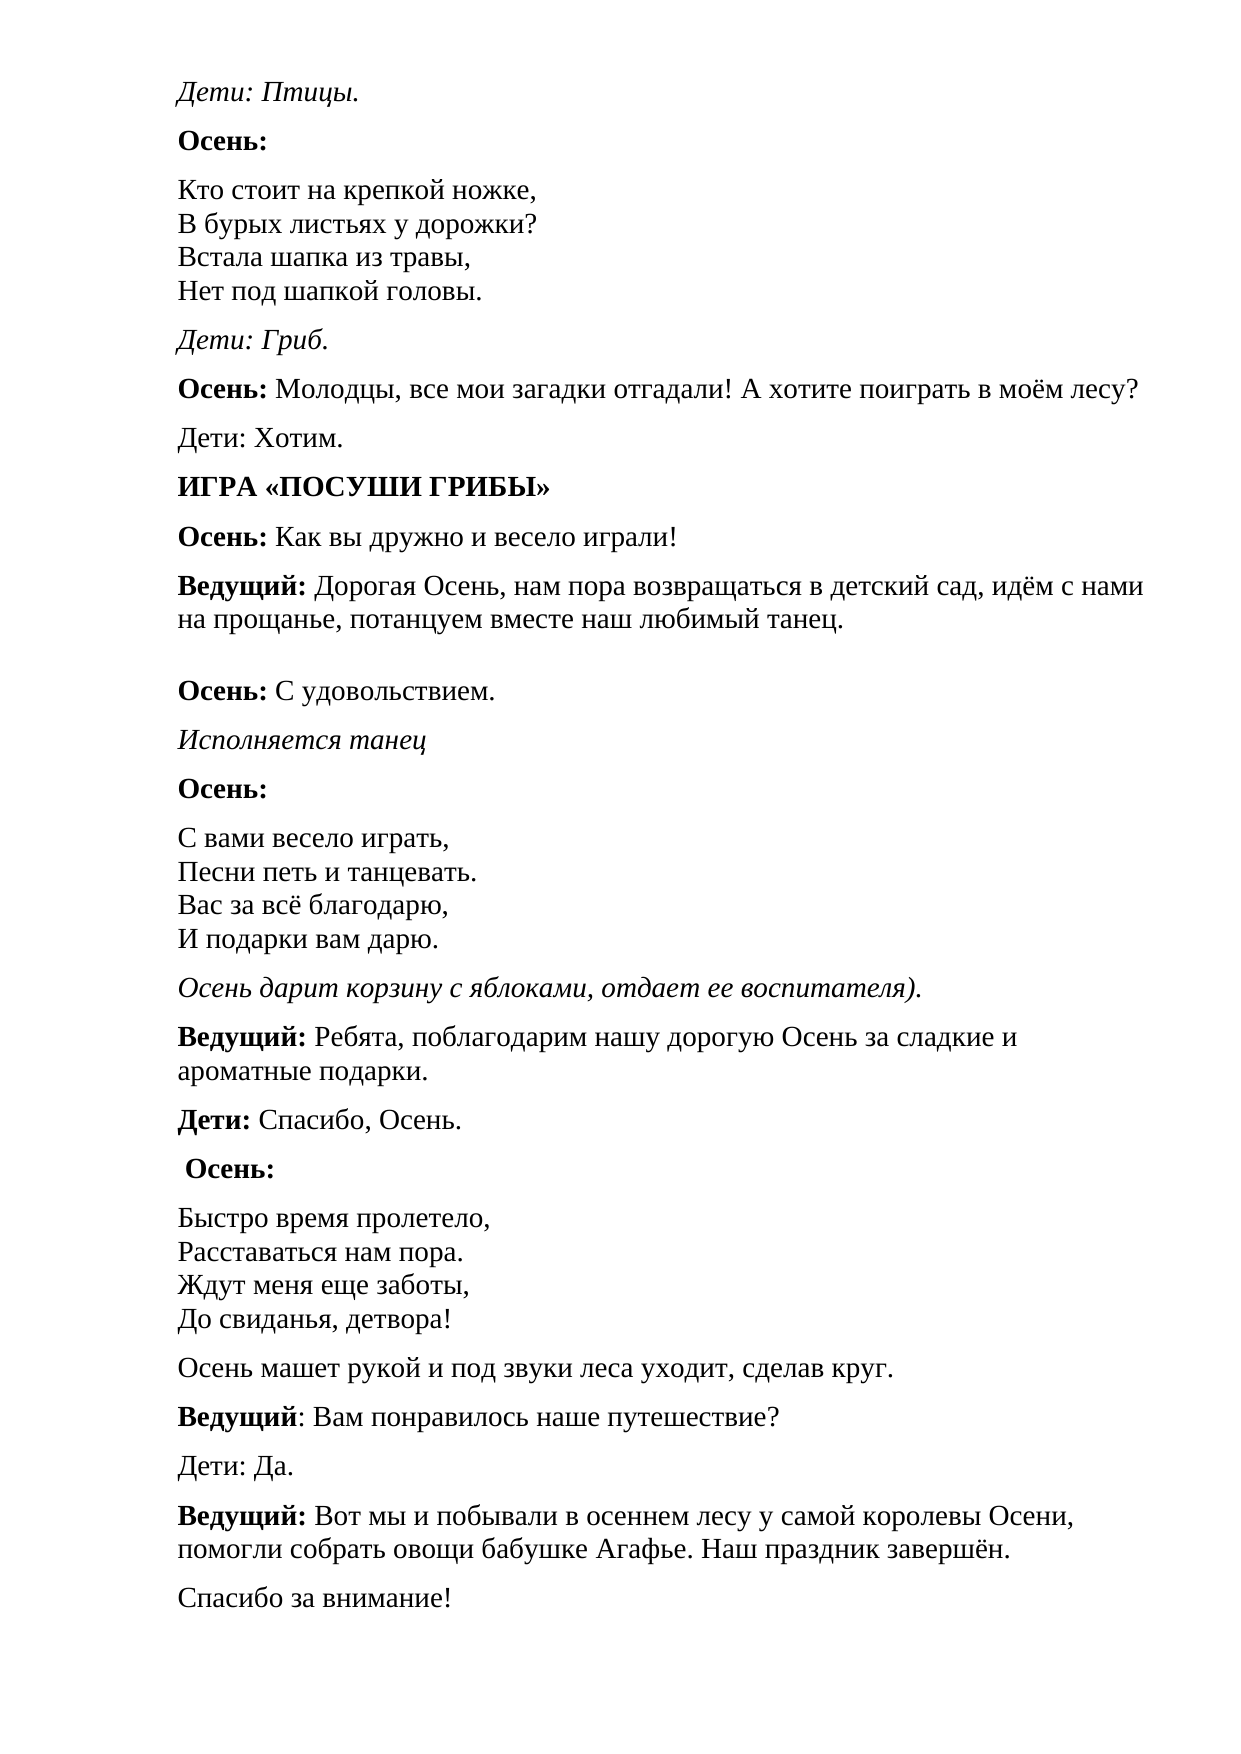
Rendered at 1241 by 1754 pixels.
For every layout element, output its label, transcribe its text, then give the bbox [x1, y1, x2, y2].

text Осень машет рукой и под звуки леса уходит, сделав круг. [177, 1350, 1152, 1384]
text Дети: Гриб. [177, 322, 1152, 356]
text Ведущий: Вот мы и побывали в осеннем лесу у самой королевы Осени, помогли собрать овощи бабушке Агафье. Наш праздник завершён. [177, 1498, 1152, 1565]
text Ведущий: Вам понравилось наше путешествие? [177, 1399, 1152, 1433]
text Осень: [177, 1151, 1152, 1185]
text Кто стоит на крепкой ножке, В бурых листьях у дорожки? Встала шапка из травы, Нет под шапкой головы. [177, 172, 1152, 306]
text Дети: Да. [177, 1448, 1152, 1482]
text Дети: Птицы. [177, 74, 1152, 107]
text Осень: Молодцы, все мои загадки отгадали! А хотите поиграть в моём лесу? [177, 371, 1152, 405]
text ИГРА «ПОСУШИ ГРИБЫ» [177, 469, 1152, 503]
text С вами весело играть, Песни петь и танцевать. Вас за всё благодарю, И подарки вам дарю. [177, 820, 1152, 954]
text Осень дарит корзину с яблоками, отдает ее воспитателя). [177, 970, 1152, 1004]
text Исполняется танец [177, 722, 1152, 756]
text Осень: Как вы дружно и весело играли! [177, 519, 1152, 552]
text Ведущий: Дорогая Осень, нам пора возвращаться в детский сад, идём с нами на прощанье, потанцуем вместе наш любимый танец. [177, 568, 1152, 635]
text Осень: [177, 771, 1152, 805]
text Быстро время пролетело, Расставаться нам пора. Ждут меня еще заботы, До свиданья, детвора! [177, 1200, 1152, 1334]
text Дети: Спасибо, Осень. [177, 1102, 1152, 1136]
text Дети: Хотим. [177, 420, 1152, 454]
text Осень: [177, 123, 1152, 157]
text Спасибо за внимание! [177, 1580, 1152, 1614]
text Осень: С удовольствием. [177, 651, 1152, 706]
text Ведущий: Ребята, поблагодарим нашу дорогую Осень за сладкие и ароматные подарки. [177, 1019, 1152, 1086]
